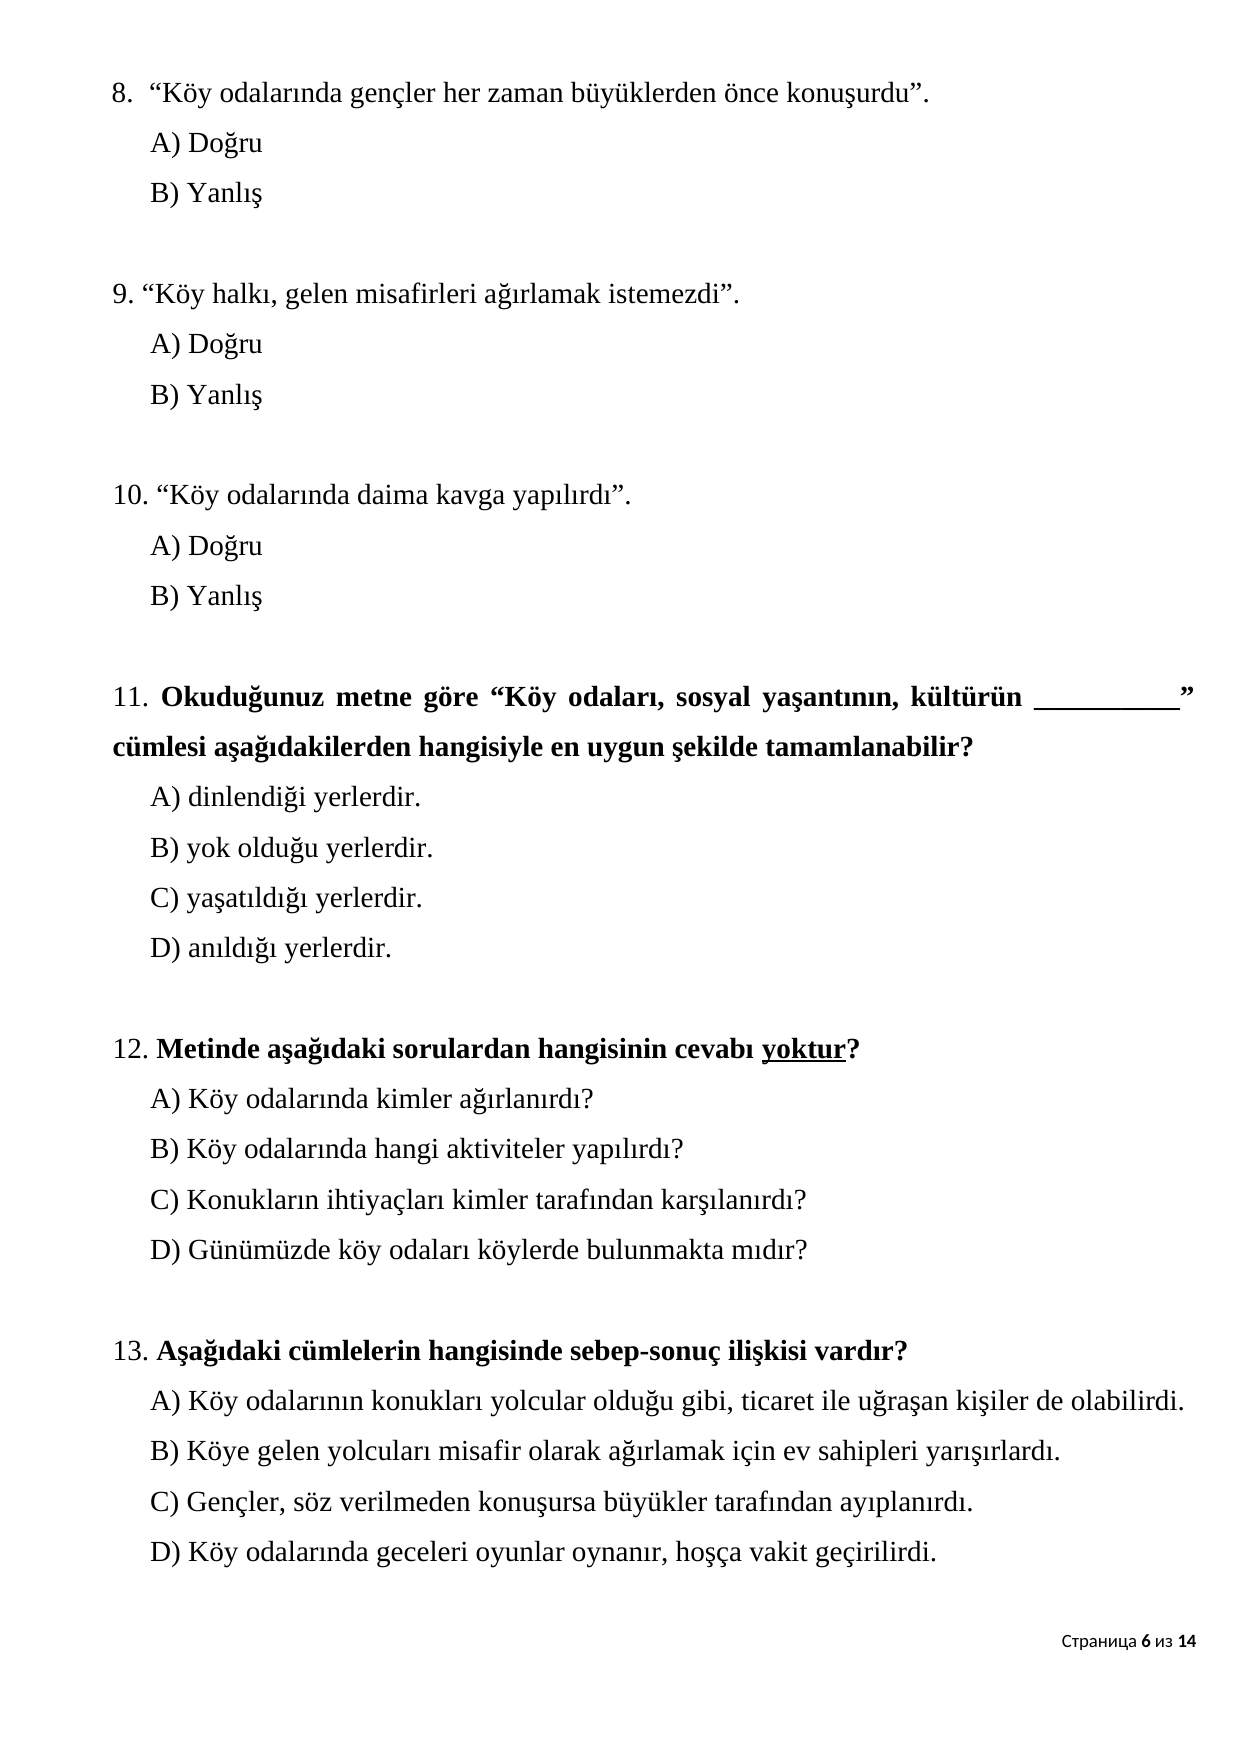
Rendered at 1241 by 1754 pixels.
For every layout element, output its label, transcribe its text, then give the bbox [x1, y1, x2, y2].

text 9. “Köy halkı, gelen misafirleri ağırlamak istemezdi”. [112, 276, 1196, 310]
list B) Yanlış [150, 377, 1196, 410]
list D) anıldığı yerlerdir. [150, 930, 1196, 964]
list A) Köy odalarının konukları yolcular olduğu gibi, ticaret ile uğraşan kişiler de olabilirdi. [150, 1383, 1196, 1417]
text 13. Aşağıdaki cümlelerin hangisinde sebep-sonuç ilişkisi vardır? [112, 1333, 1196, 1366]
list C) yaşatıldığı yerlerdir. [150, 880, 1196, 913]
list B) Yanlış [150, 578, 1196, 612]
list A) Köy odalarında kimler ağırlanırdı? [150, 1081, 1196, 1115]
list “Köy odalarında gençler her zaman büyüklerden önce konuşurdu”. [111, 75, 1196, 108]
list D) Günümüzde köy odaları köylerde bulunmakta mıdır? [150, 1232, 1196, 1266]
list B) Yanlış [150, 176, 1196, 209]
list B) Köy odalarında hangi aktiviteler yapılırdı? [150, 1132, 1196, 1165]
list A) dinlendiği yerlerdir. [150, 779, 1196, 813]
list D) Köy odalarında geceleri oyunlar oynanır, hoşça vakit geçirilirdi. [150, 1534, 1196, 1568]
text 11. Okuduğunuz metne göre “Köy odaları, sosyal yaşantının, kültürün __________” cümlesi aşağıdakilerden hangisiyle en uygun şekilde tamamlanabilir? [112, 679, 1196, 763]
list A) Doğru [150, 327, 1196, 360]
text 10. “Köy odalarında daima kavga yapılırdı”. [112, 477, 1196, 511]
list C) Gençler, söz verilmeden konuşursa büyükler tarafından ayıplanırdı. [150, 1484, 1196, 1517]
list B) yok olduğu yerlerdir. [150, 830, 1196, 863]
text 12. Metinde aşağıdaki sorulardan hangisinin cevabı yoktur? [112, 1031, 1196, 1064]
list A) Doğru [150, 528, 1196, 561]
list C) Konukların ihtiyaçları kimler tarafından karşılanırdı? [150, 1182, 1196, 1215]
list A) Doğru [150, 125, 1196, 159]
list B) Köye gelen yolcuları misafir olarak ağırlamak için ev sahipleri yarışırlardı. [150, 1433, 1196, 1467]
